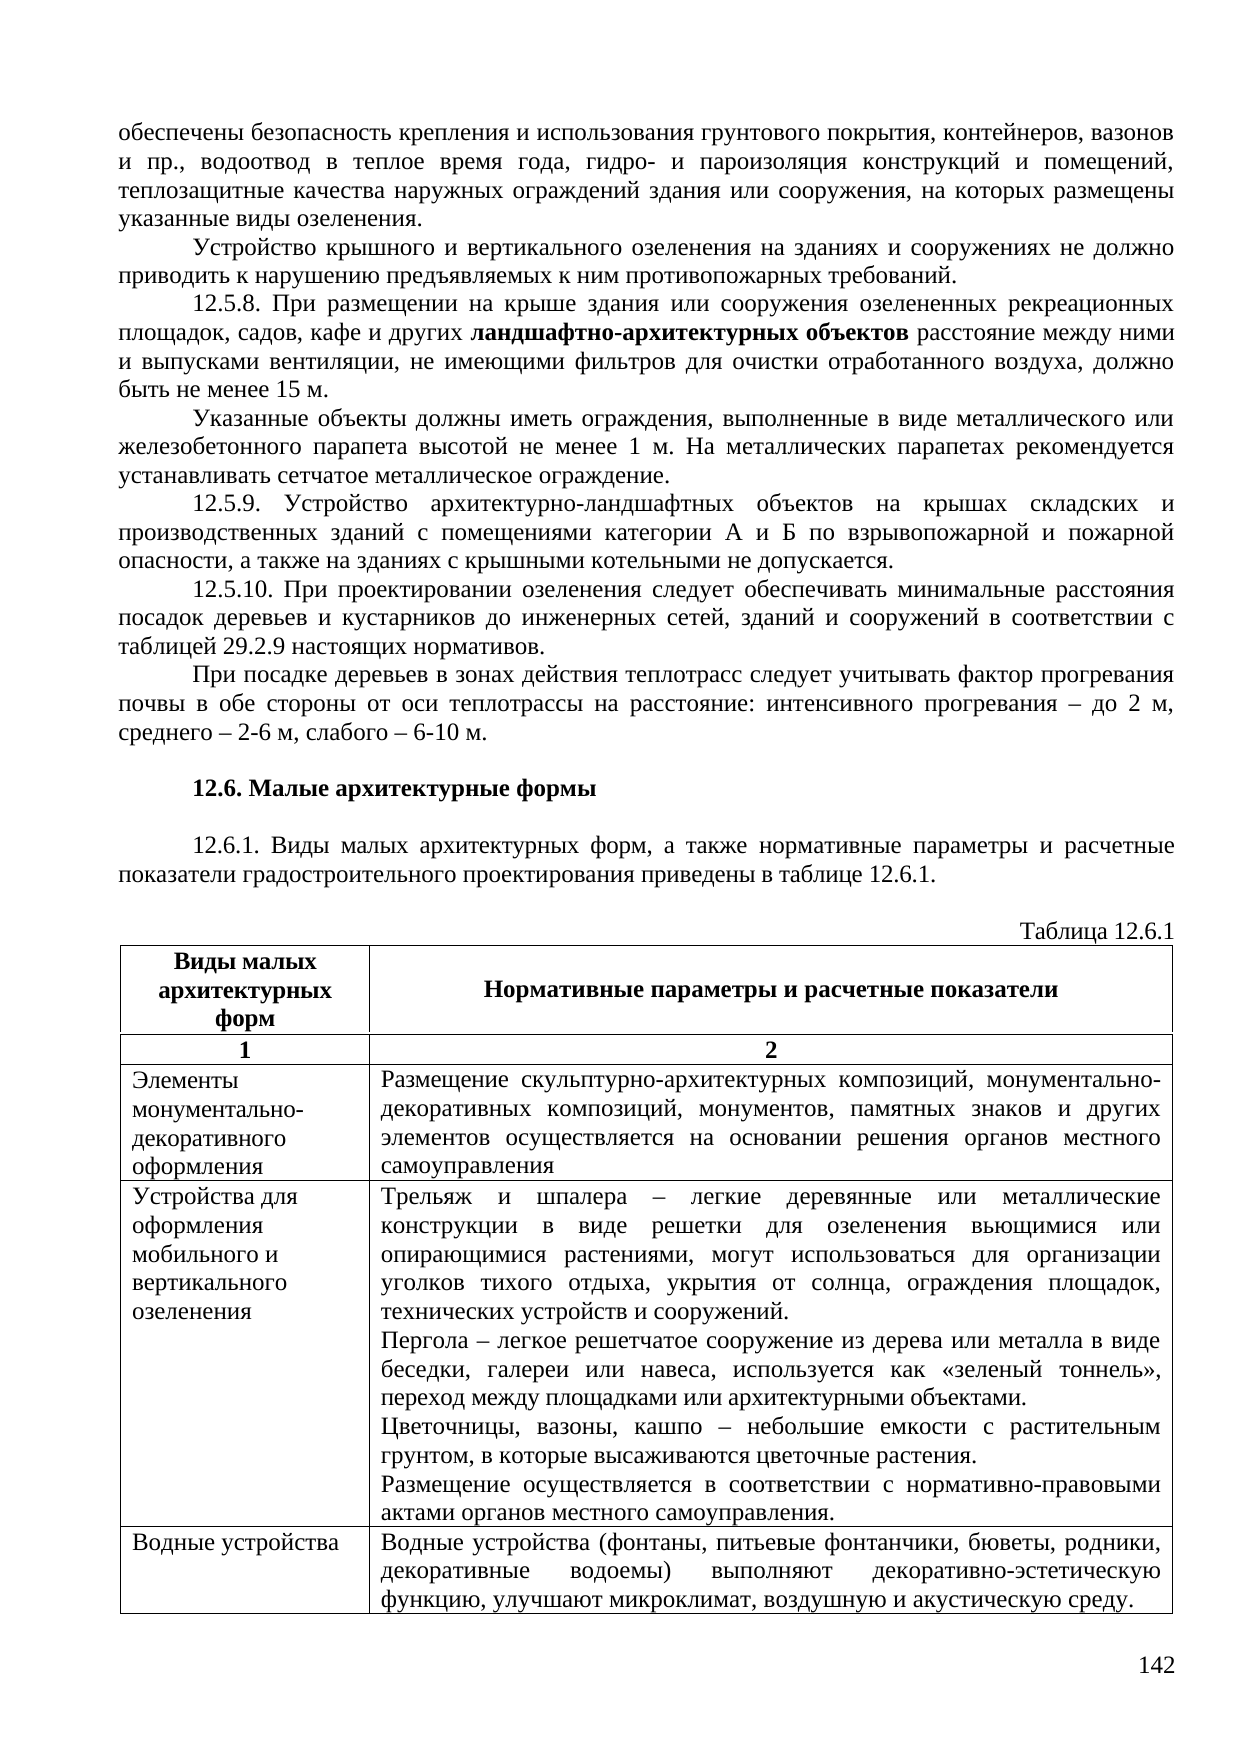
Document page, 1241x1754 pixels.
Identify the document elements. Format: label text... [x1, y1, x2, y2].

text Указанные объекты должны иметь ограждения, выполненные в виде металлического или железобетонного парапета высотой не менее . На металлических парапетах рекомендуется устанавливать сетчатое металлическое ограждение. [118, 403, 1175, 489]
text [118, 118, 1175, 232]
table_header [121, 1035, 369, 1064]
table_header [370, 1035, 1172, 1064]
text 12.6.1. Виды малых архитектурных форм, а также нормативные параметры и расчетные показатели градостроительного проектирования приведены в таблице 12.6.1. [118, 831, 1175, 888]
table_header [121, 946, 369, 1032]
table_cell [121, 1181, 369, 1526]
text При посадке деревьев в зонах действия теплотрасс следует учитывать фактор прогревания почвы в обе стороны от оси теплотрассы на расстояние: интенсивного прогревания – до , среднего – 2-, слабого – 6-. [118, 660, 1175, 745]
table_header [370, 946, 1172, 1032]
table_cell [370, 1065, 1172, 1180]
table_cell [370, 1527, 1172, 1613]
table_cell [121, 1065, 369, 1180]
text 12.6. Малые архитектурные формы [118, 774, 1175, 802]
text 12.5.9. Устройство архитектурно-ландшафтных объектов на крышах складских и производственных зданий с помещениями категории А и Б по взрывопожарной и пожарной опасности, а также на зданиях с крышными котельными не допускается. [118, 489, 1175, 574]
text Устройство крышного и вертикального озеленения на зданиях и сооружениях не должно приводить к нарушению предъявляемых к ним противопожарных требований. [118, 232, 1175, 289]
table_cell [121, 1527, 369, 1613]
text 12.5.10. При проектировании озеленения следует обеспечивать минимальные расстояния посадок деревьев и кустарников до инженерных сетей, зданий и сооружений в соответствии с таблицей 29.2.9 настоящих нормативов. [118, 574, 1175, 660]
text 12.5.8. При размещении на крыше здания или сооружения озелененных рекреационных площадок, садов, кафе и других ландшафтно-архитектурных объектов расстояние между ними и выпусками вентиляции, не имеющими фильтров для очистки отработанного воздуха, должно быть не менее . [118, 289, 1175, 403]
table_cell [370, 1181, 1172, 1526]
text Таблица 12.6.1 [118, 917, 1175, 945]
